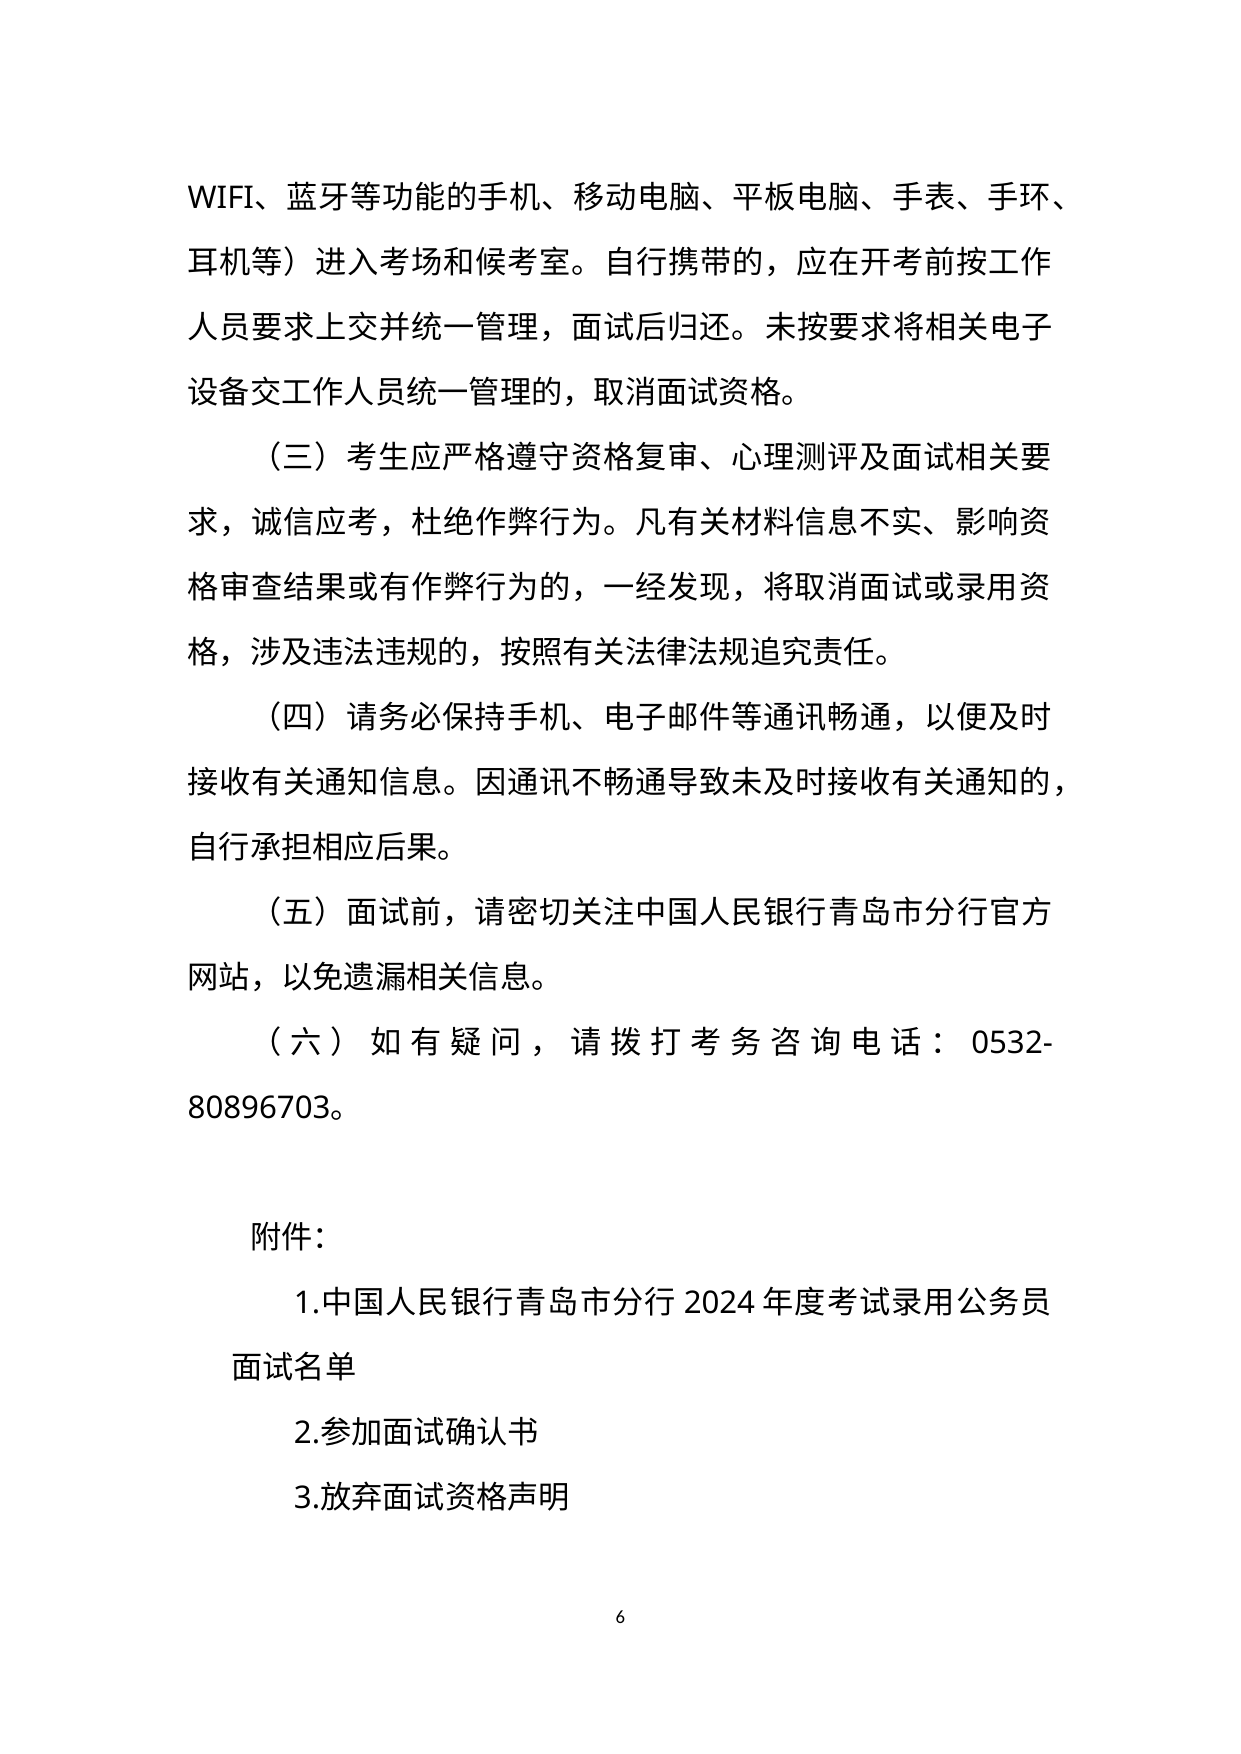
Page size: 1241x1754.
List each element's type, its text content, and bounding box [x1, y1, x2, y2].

text （五）面试前，请密切关注中国人民银行青岛市分行官方网站，以免遗漏相关信息。 [187, 877, 1053, 1007]
text 2.参加面试确认书 [231, 1397, 1053, 1462]
text （四）请务必保持手机、电子邮件等通讯畅通，以便及时接收有关通知信息。因通讯不畅通导致未及时接收有关通知的，自行承担相应后果。 [187, 682, 1053, 877]
text （三）考生应严格遵守资格复审、心理测评及面试相关要求，诚信应考，杜绝作弊行为。凡有关材料信息不实、影响资格审查结果或有作弊行为的，一经发现，将取消面试或录用资格，涉及违法违规的，按照有关法律法规追究责任。 [187, 422, 1053, 682]
text 3.放弃面试资格声明 [231, 1462, 1053, 1527]
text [187, 162, 1053, 422]
text 附件： [187, 1202, 1053, 1267]
text （六）如有疑问，请拨打考务咨询电话：0532-80896703。 [187, 1007, 1053, 1137]
text 1.中国人民银行青岛市分行2024年度考试录用公务员面试名单 [231, 1267, 1053, 1397]
